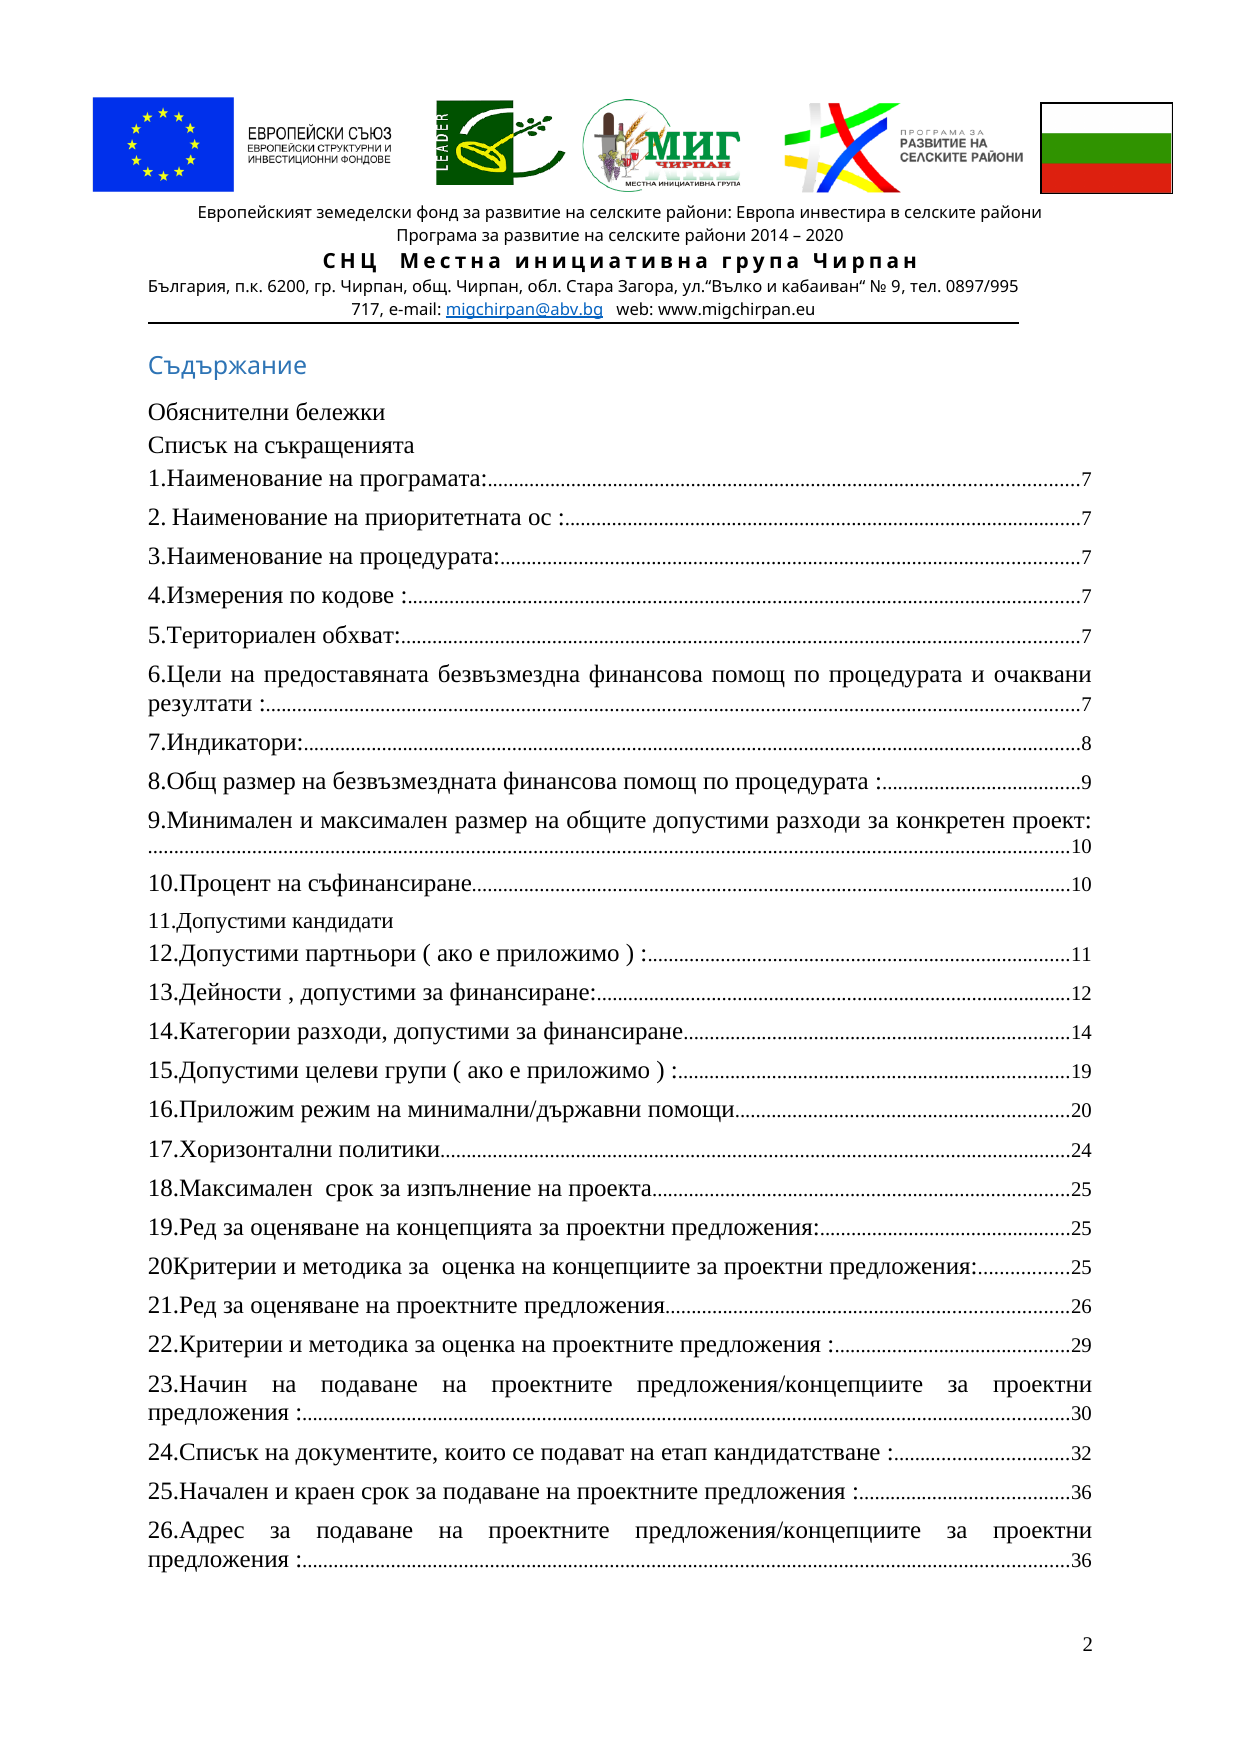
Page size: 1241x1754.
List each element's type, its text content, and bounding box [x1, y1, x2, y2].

picture [582, 99, 741, 192]
text 1.Наименование на програмата: 7 [148, 463, 1093, 492]
subtitle Съдържание [148, 348, 1093, 382]
text 25.Начален и краен срок за подаване на проектните предложения : 36 [148, 1476, 1093, 1504]
text 17.Хоризонтални политики 24 [148, 1134, 1093, 1162]
picture [79, 82, 425, 202]
text 16.Приложим режим на минимални/държавни помощи 20 [148, 1094, 1093, 1123]
text 4.Измерения по кодове : 7 [148, 581, 1093, 609]
text 5.Териториален обхват: 7 [148, 620, 1093, 648]
text 26.Адрес за подаване на проектните предложения/концепциите за проектни предложения : 36 [148, 1515, 1093, 1572]
text 21.Ред за оценяване на проектните предложения 26 [148, 1290, 1093, 1319]
text 20Критерии и методика за оценка на концепциите за проектни предложения: 25 [148, 1251, 1093, 1280]
picture [436, 100, 569, 185]
text 3.Наименование на процедурата: 7 [148, 541, 1093, 570]
text 9.Минимален и максимален размер на общите допустими разходи за конкретен проект: 10 [148, 805, 1093, 858]
text 22.Критерии и методика за оценка на проектните предложения : 29 [148, 1329, 1093, 1358]
text 23.Начин на подаване на проектните предложения/концепциите за проектни предложения : 30 [148, 1369, 1093, 1426]
text 6.Цели на предоставяната безвъзмездна финансова помощ по процедурата и очаквани резултати : 7 [148, 659, 1093, 716]
text 10.Процент на съфинансиране 10 [148, 868, 1093, 897]
text 7.Индикатори: 8 [148, 727, 1093, 756]
text 14.Категории разходи, допустими за финансиране 14 [148, 1016, 1093, 1045]
text 18.Максимален срок за изпълнение на проекта 25 [148, 1173, 1093, 1202]
text 8.Общ размер на безвъзмездната финансова помощ по процедурата : 9 [148, 766, 1093, 795]
text 15.Допустими целеви групи ( ако е приложимо ) : 19 [148, 1055, 1093, 1084]
picture [770, 95, 1033, 199]
text 24.Списък на документите, които се подават на етап кандидатстване : 32 [148, 1437, 1093, 1465]
text 11.Допустими кандидати [148, 908, 1093, 934]
text Обяснителни бележки [148, 397, 1093, 426]
text 13.Дейности , допустими за финансиране: 12 [148, 977, 1093, 1006]
text 19.Ред за оценяване на концепцията за проектни предложения: 25 [148, 1212, 1093, 1241]
text 12.Допустими партньори ( ако е приложимо ) : 11 [148, 938, 1093, 967]
text 2. Наименование на приоритетната ос : 7 [148, 502, 1093, 531]
text Списък на съкращенията [148, 430, 1093, 459]
